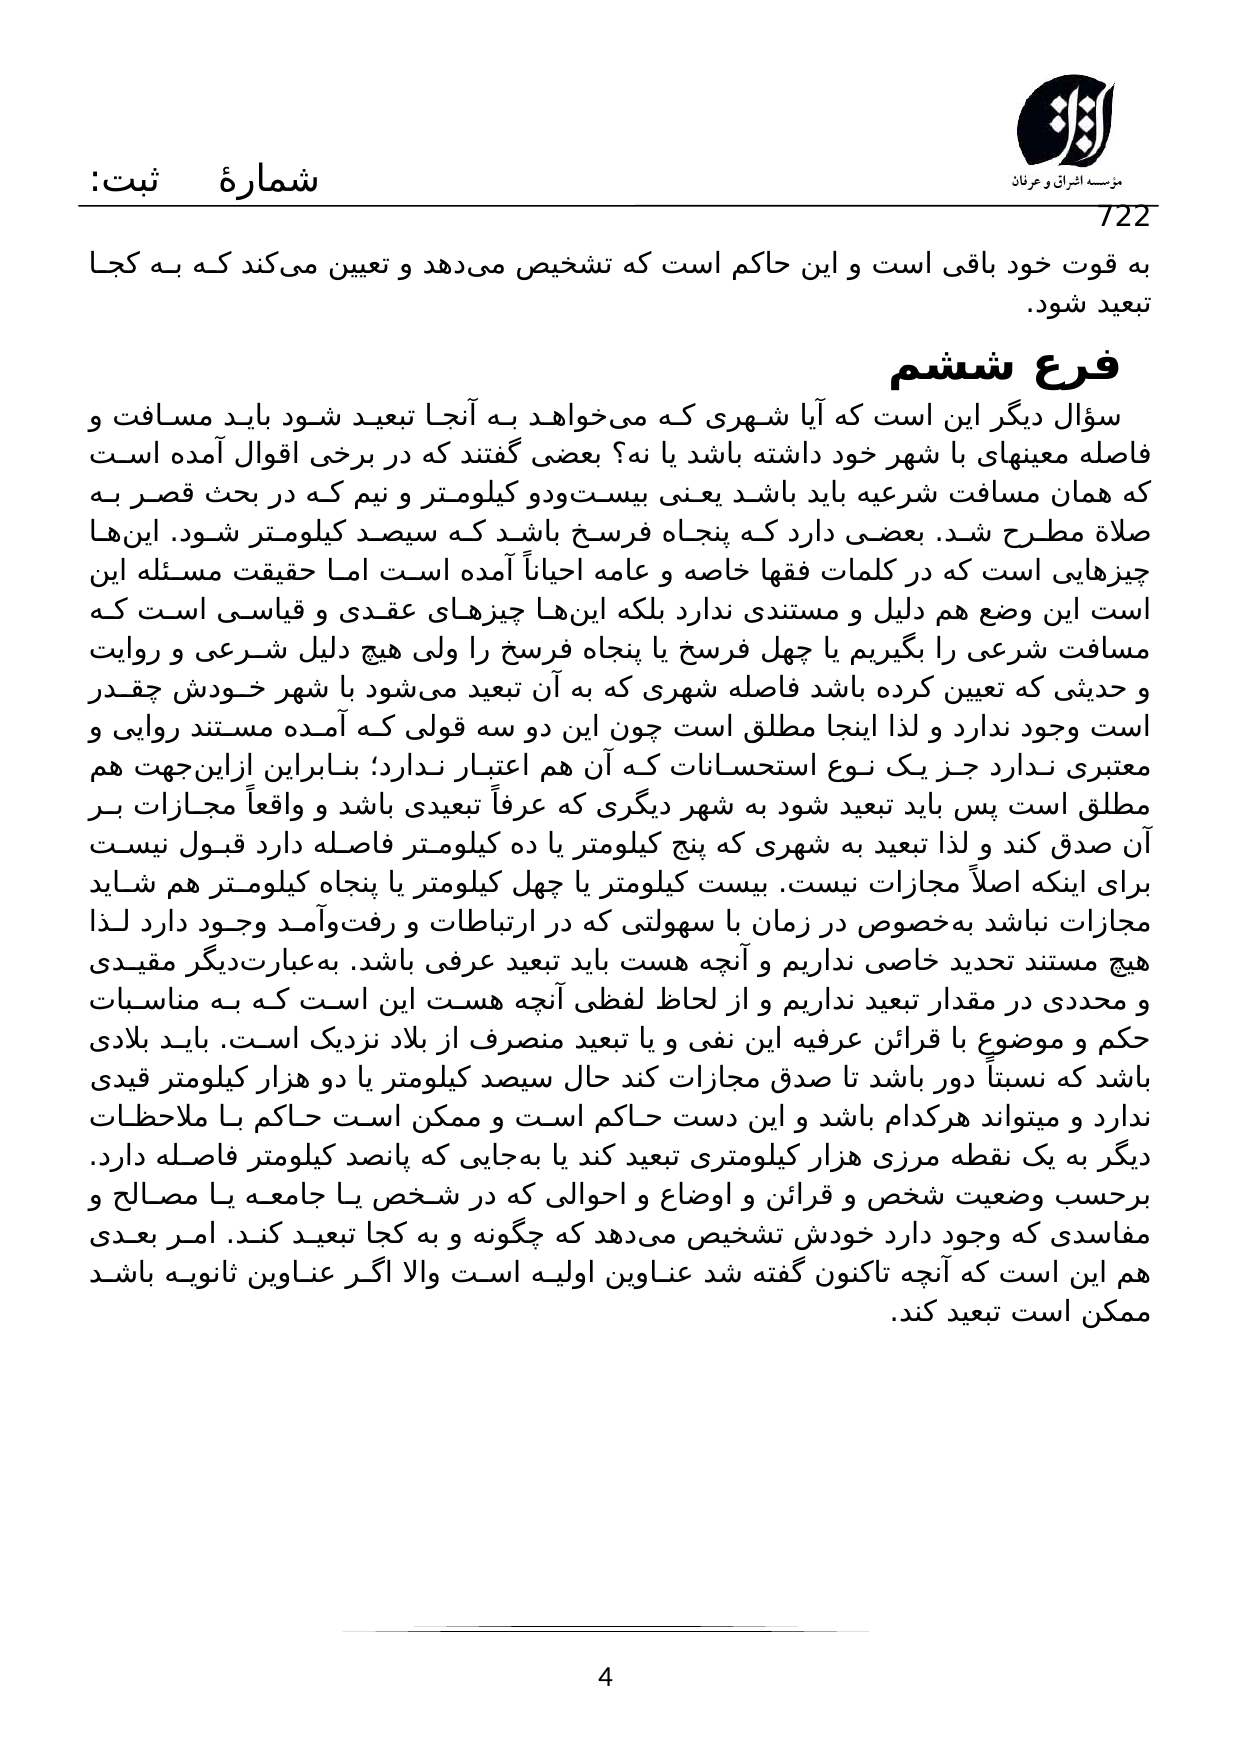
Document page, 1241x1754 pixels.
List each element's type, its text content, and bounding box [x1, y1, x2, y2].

text فرع ششم [89, 337, 1122, 390]
picture [1008, 73, 1123, 191]
text سؤال دیگر این است که آیا شهری که می‌خواهد به آنجا تبعید شود باید مسافت و فاصله معینهای با شهر خود داشته باشد یا نه؟ بعضی گفتند که در برخی اقوال آمده است که همان مسافت شرعیه باید باشد یعنی بیست‌ودو کیلومتر و نیم که در بحث قصر به صلاة مطرح شد. بعضی دارد که پنجاه فرسخ باشد که سیصد کیلومتر شود. این‌ها چیزهایی است که در کلمات فقها خاصه و عامه احیاناً آمده است اما حقیقت مسئله این است این وضع هم دلیل و مستندی ندارد بلکه این‌ها چیزهای عقدی و قیاسی است که مسافت شرعی را بگیریم یا چهل فرسخ یا پنجاه فرسخ را ولی هیچ دلیل شرعی و روایت و حدیثی که تعیین کرده باشد فاصله شهری که به آن تبعید می‌شود با شهر خودش چقدر است وجود ندارد و لذا اینجا مطلق است چون این دو سه قولی که آمده مستند روایی و معتبری ندارد جز یک نوع استحسانات که آن هم اعتبار ندارد؛ بنابراین ازاین‌جهت هم مطلق است پس باید تبعید شود به شهر دیگری که عرفاً تبعیدی باشد و واقعاً مجازات بر آن صدق ‌کند و لذا تبعید به شهری که پنج کیلومتر یا ده کیلومتر فاصله دارد قبول نیست برای اینکه اصلاً مجازات نیست. بیست کیلومتر یا چهل کیلومتر یا پنجاه کیلومتر هم شاید مجازات نباشد به‌خصوص در زمان با سهولتی که در ارتباطات و رفت‌وآمد وجود دارد لذا هیچ مستند تحدید خاصی نداریم و آنچه هست باید تبعید عرفی باشد. به‌عبارت‌دیگر مقیدی و محددی در مقدار تبعید نداریم و از لحاظ لفظی آنچه هست این است که به مناسبات حکم و موضوع با قرائن عرفیه این نفی و یا تبعید منصرف از بلاد نزدیک است. باید بلادی باشد که نسبتاً دور باشد تا صدق مجازات کند حال سیصد کیلومتر یا دو هزار کیلومتر قیدی ندارد و میتواند هرکدام باشد و این دست حاکم است و ممکن است حاکم با ملاحظات دیگر به یک نقطه مرزی هزار کیلومتری تبعید ‌کند یا به‌جایی که پانصد کیلومتر فاصله دارد. برحسب وضعیت شخص و قرائن و اوضاع و احوالی که در شخص یا جامعه یا مصالح و مفاسدی که وجود دارد خودش تشخیص می‌دهد که چگونه و به کجا تبعید کند. امر بعدی هم این است که آنچه تاکنون گفته شد عناوین اولیه است والا اگر عناوین ثانویه باشد ممکن است تبعید کند. [89, 398, 1152, 1328]
